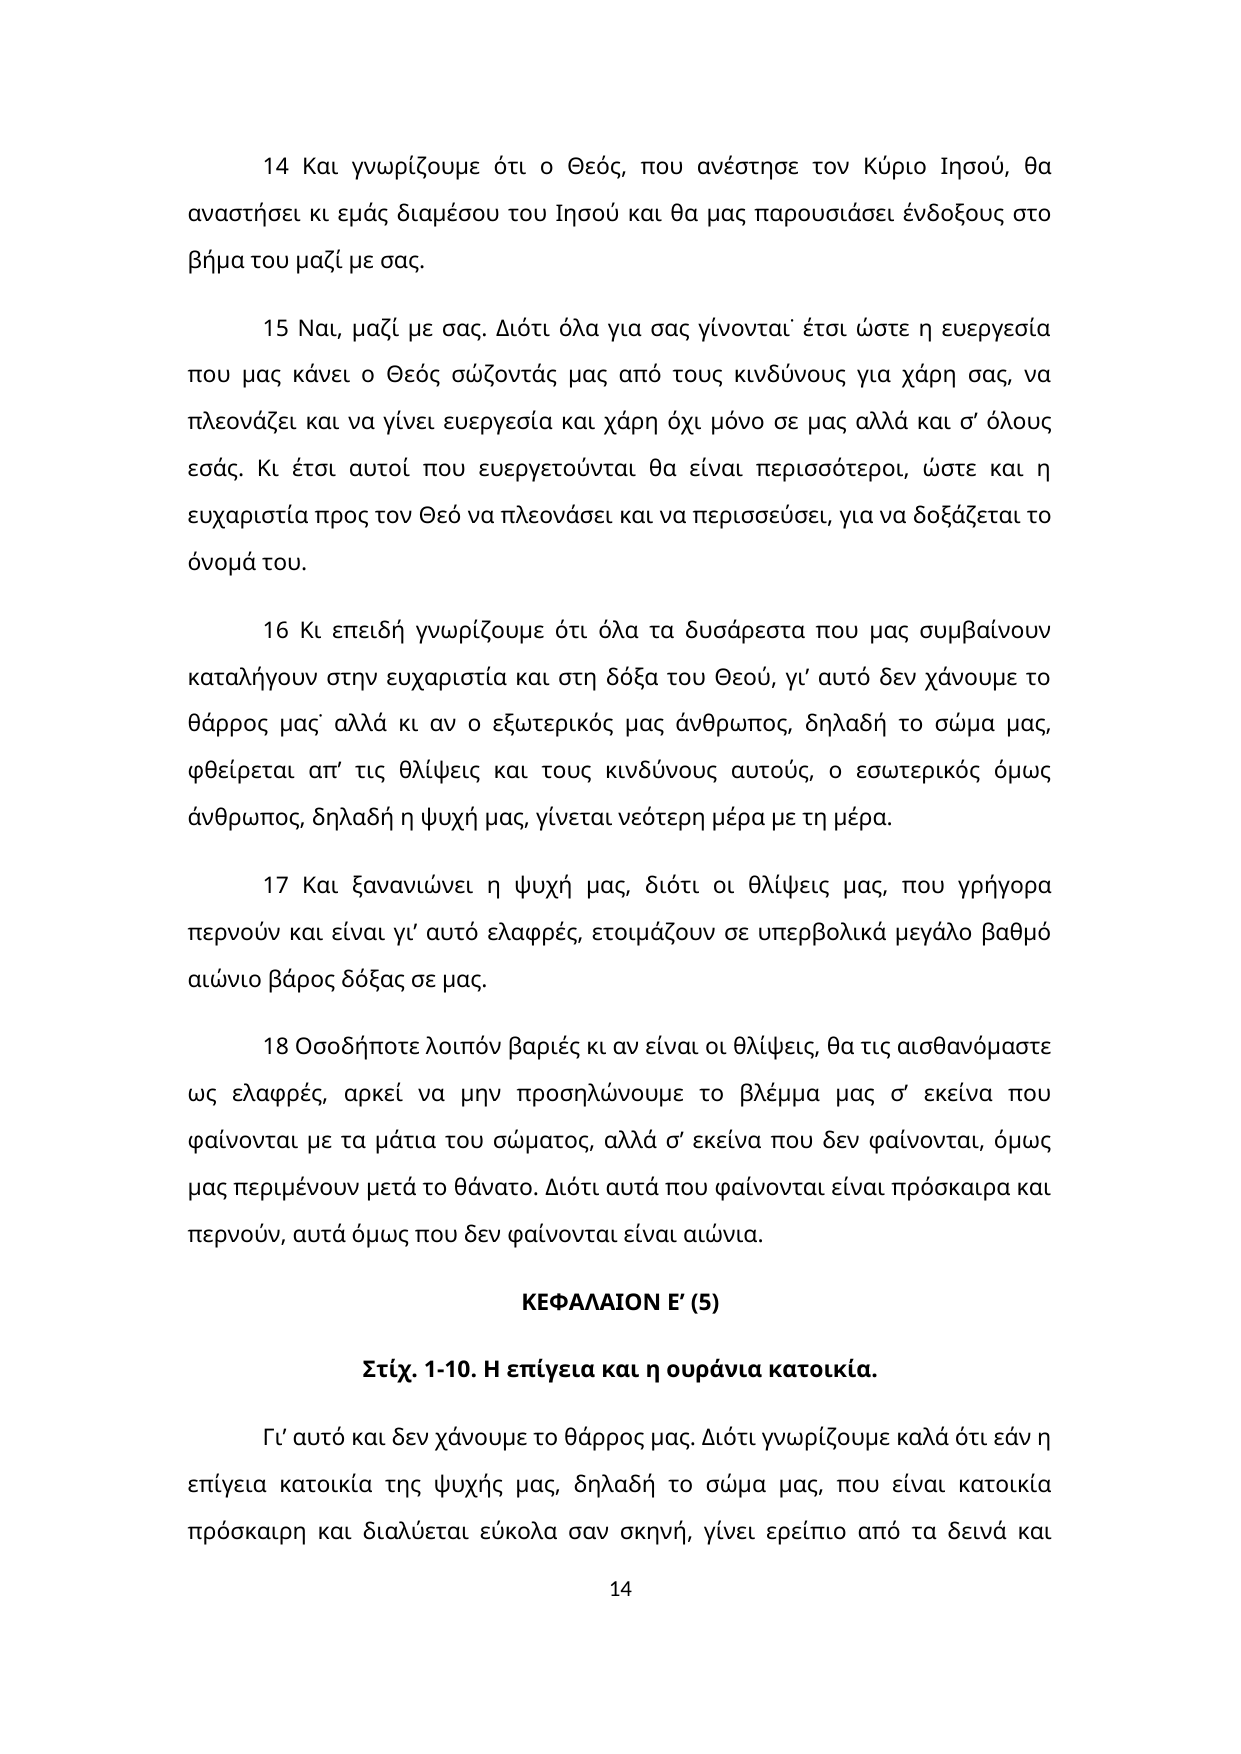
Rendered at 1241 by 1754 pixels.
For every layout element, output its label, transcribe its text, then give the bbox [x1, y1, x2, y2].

text 14 Και γνωρίζουμε ότι ο Θεός, που ανέστησε τον Κύριο Ιησού, θα αναστήσει κι εμάς διαμέσου του Ιησού και θα μας παρουσιάσει ένδοξους στο βήμα του μαζί με σας. [187, 150, 1053, 275]
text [187, 1421, 1053, 1546]
text ΚΕΦΑΛΑΙΟΝ Ε’ (5) [187, 1285, 1053, 1317]
text 17 Και ξανανιώνει η ψυχή μας, διότι οι θλίψεις μας, που γρήγορα περνούν και είναι γι’ αυτό ελαφρές, ετοιμάζουν σε υπερβολικά μεγάλο βαθμό αιώνιο βάρος δόξας σε μας. [187, 869, 1053, 994]
text 18 Οσοδήποτε λοιπόν βαριές κι αν είναι οι θλίψεις, θα τις αισθανόμαστε ως ελαφρές, αρκεί να μην προσηλώνουμε το βλέμμα μας σ’ εκείνα που φαίνονται με τα μάτια του σώματος, αλλά σ’ εκείνα που δεν φαίνονται, όμως μας περιμένουν μετά το θάνατο. Διότι αυτά που φαίνονται είναι πρόσκαιρα και περνούν, αυτά όμως που δεν φαίνονται είναι αιώνια. [187, 1030, 1053, 1249]
text 15 Ναι, μαζί με σας. Διότι όλα για σας γίνονται˙ έτσι ώστε η ευεργεσία που μας κάνει ο Θεός σώζοντάς μας από τους κινδύνους για χάρη σας, να πλεονάζει και να γίνει ευεργεσία και χάρη όχι μόνο σε μας αλλά και σ’ όλους εσάς. Κι έτσι αυτοί που ευεργετούνται θα είναι περισσότεροι, ώστε και η ευχαριστία προς τον Θεό να πλεονάσει και να περισσεύσει, για να δοξάζεται το όνομά του. [187, 311, 1053, 577]
text Στίχ. 1-10. Η επίγεια και η ουράνια κατοικία. [187, 1353, 1053, 1384]
text 16 Κι επειδή γνωρίζουμε ότι όλα τα δυσάρεστα που μας συμβαίνουν καταλήγουν στην ευχαριστία και στη δόξα του Θεού, γι’ αυτό δεν χάνουμε το θάρρος μας˙ αλλά κι αν ο εξωτερικός μας άνθρωπος, δηλαδή το σώμα μας, φθείρεται απ’ τις θλίψεις και τους κινδύνους αυτούς, ο εσωτερικός όμως άνθρωπος, δηλαδή η ψυχή μας, γίνεται νεότερη μέρα με τη μέρα. [187, 613, 1053, 832]
